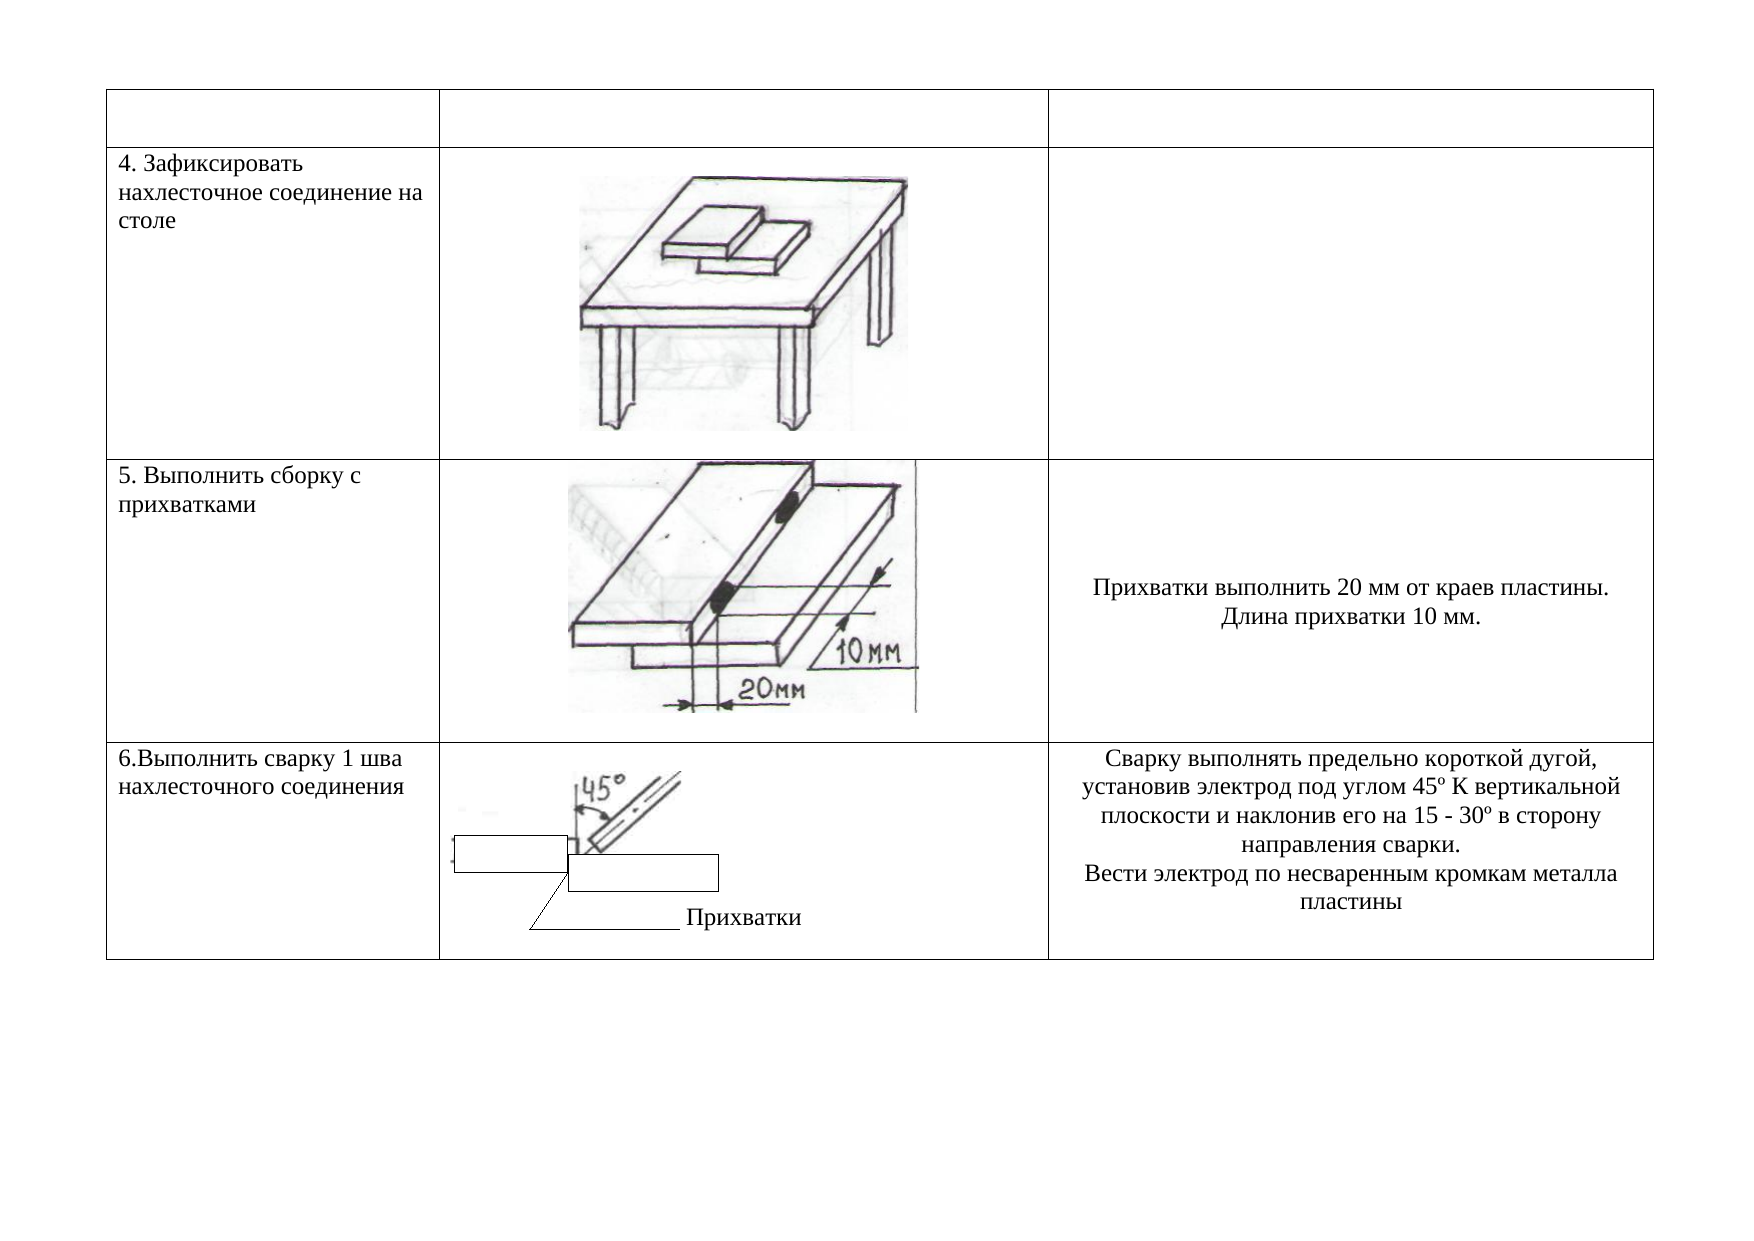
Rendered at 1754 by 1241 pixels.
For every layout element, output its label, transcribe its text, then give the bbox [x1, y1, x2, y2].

table_cell [440, 90, 1048, 147]
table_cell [1049, 743, 1653, 959]
table_cell [440, 148, 1048, 459]
picture [450, 771, 682, 864]
table_cell Прихватки [440, 743, 1048, 959]
table_cell [440, 460, 1048, 742]
table_cell [1049, 148, 1653, 459]
picture [579, 176, 909, 431]
picture [568, 460, 920, 713]
table_cell Прихватки выполнить от краев пластины. Длина прихватки . [1049, 460, 1653, 742]
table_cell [107, 90, 439, 147]
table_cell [1049, 90, 1653, 147]
table_cell 5. Выполнить сборку с прихватками [107, 460, 439, 742]
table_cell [107, 743, 439, 959]
table_cell 4. Зафиксировать нахлесточное соединение на столе [107, 148, 439, 459]
